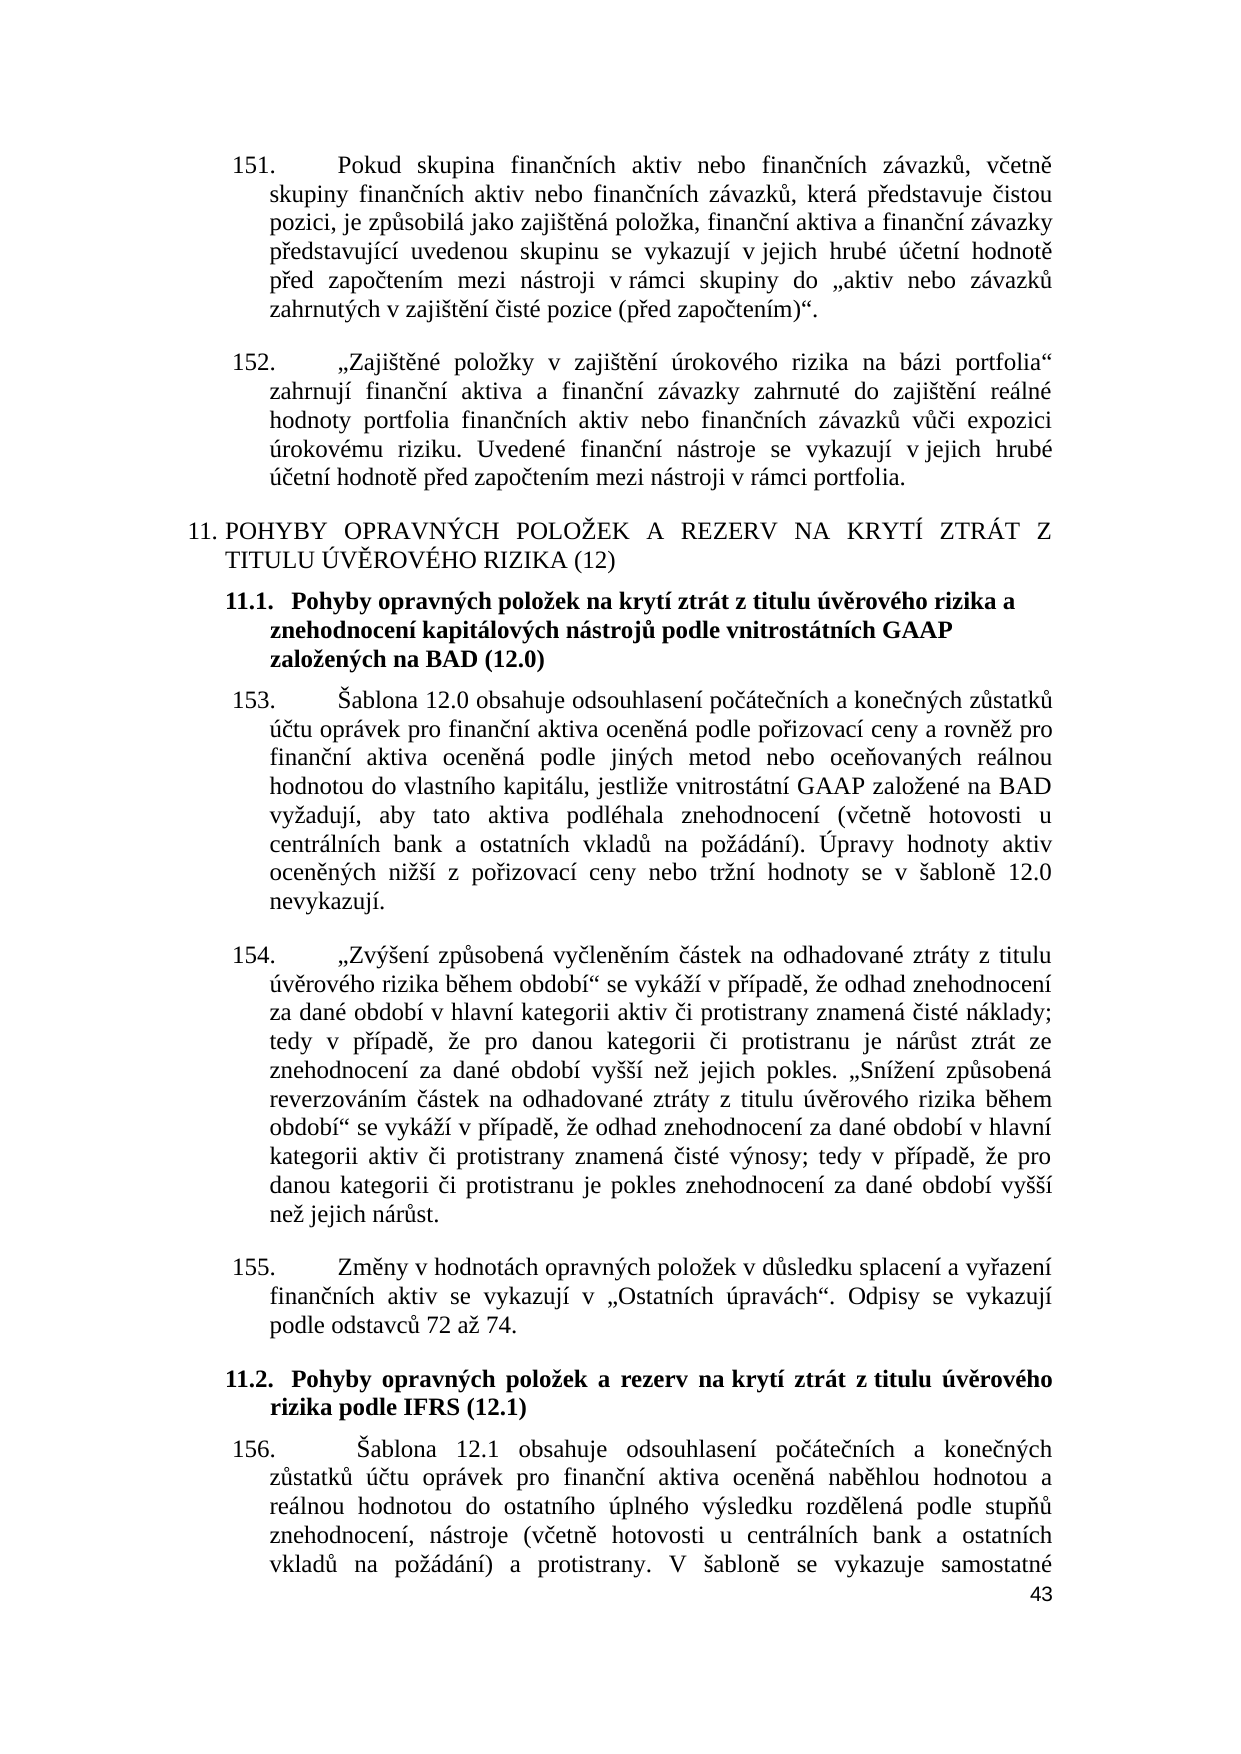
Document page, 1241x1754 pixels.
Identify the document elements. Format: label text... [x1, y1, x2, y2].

text „Zajištěné položky v zajištění úrokového rizika na bázi portfolia“ zahrnují finanční aktiva a finanční závazky zahrnuté do zajištění reálné hodnoty portfolia finančních aktiv nebo finančních závazků vůči expozici úrokovému riziku. Uvedené finanční nástroje se vykazují v jejich hrubé účetní hodnotě před započtením mezi nástroji v rámci portfolia. [232, 347, 1053, 491]
text „Zvýšení způsobená vyčleněním částek na odhadované ztráty z titulu úvěrového rizika během období“ se vykáží v případě, že odhad znehodnocení za dané období v hlavní kategorii aktiv či protistrany znamená čisté náklady; tedy v případě, že pro danou kategorii či protistranu je nárůst ztrát ze znehodnocení za dané období vyšší než jejich pokles. „Snížení způsobená reverzováním částek na odhadované ztráty z titulu úvěrového rizika během období“ se vykáží v případě, že odhad znehodnocení za dané období v hlavní kategorii aktiv či protistrany znamená čisté výnosy; tedy v případě, že pro danou kategorii či protistranu je pokles znehodnocení za dané období vyšší než jejich nárůst. [232, 940, 1053, 1227]
text Pokud skupina finančních aktiv nebo finančních závazků, včetně skupiny finančních aktiv nebo finančních závazků, která představuje čistou pozici, je způsobilá jako zajištěná položka, finanční aktiva a finanční závazky představující uvedenou skupinu se vykazují v jejich hrubé účetní hodnotě před započtením mezi nástroji v rámci skupiny do „aktiv nebo závazků zahrnutých v zajištění čisté pozice (před započtením)“. [232, 150, 1053, 322]
subtitle Pohyby opravných položek a rezerv na krytí ztrát z titulu úvěrového rizika (12) [187, 516, 1053, 574]
subtitle Pohyby opravných položek a rezerv na krytí ztrát z titulu úvěrového rizika podle IFRS (12.1) [225, 1364, 1053, 1421]
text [232, 1434, 1053, 1577]
subtitle Pohyby opravných položek na krytí ztrát z titulu úvěrového rizika a znehodnocení kapitálových nástrojů podle vnitrostátních GAAP založených na BAD (12.0) [225, 586, 1053, 672]
text Šablona 12.0 obsahuje odsouhlasení počátečních a konečných zůstatků účtu oprávek pro finanční aktiva oceněná podle pořizovací ceny a rovněž pro finanční aktiva oceněná podle jiných metod nebo oceňovaných reálnou hodnotou do vlastního kapitálu, jestliže vnitrostátní GAAP založené na BAD vyžadují, aby tato aktiva podléhala znehodnocení (včetně hotovosti u centrálních bank a ostatních vkladů na požádání). Úpravy hodnoty aktiv oceněných nižší z pořizovací ceny nebo tržní hodnoty se v šabloně 12.0 nevykazují. [232, 685, 1053, 915]
text Změny v hodnotách opravných položek v důsledku splacení a vyřazení finančních aktiv se vykazují v „Ostatních úpravách“. Odpisy se vykazují podle odstavců 72 až 74. [232, 1252, 1053, 1339]
